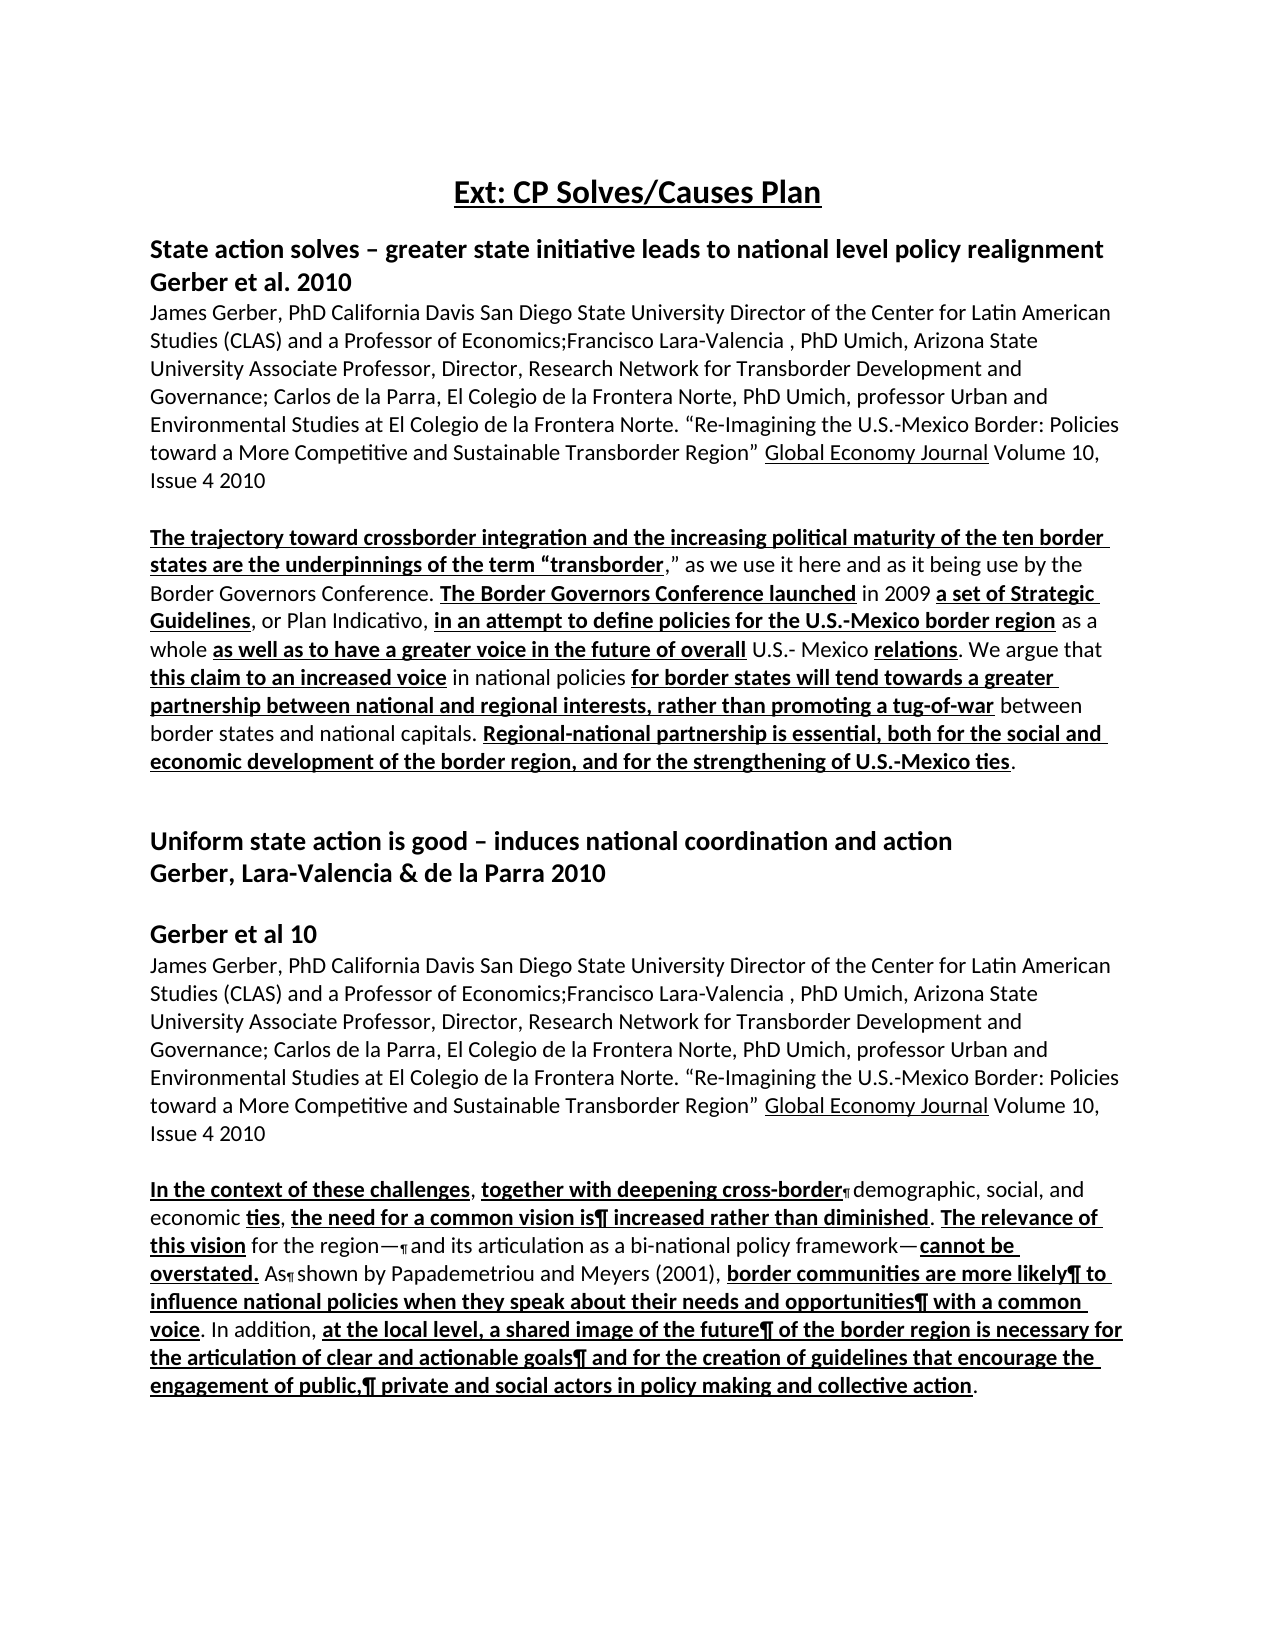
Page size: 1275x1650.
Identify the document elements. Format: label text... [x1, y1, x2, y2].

text Gerber et al. 2010 James Gerber, PhD California Davis San Diego State University Director of the Center for Latin American Studies (CLAS) and a Professor of Economics;Francisco Lara-Valencia , PhD Umich, Arizona State University Associate Professor, Director, Research Network for Transborder Development and Governance; Carlos de la Parra, El Colegio de la Frontera Norte, PhD Umich, professor Urban and Environmental Studies at El Colegio de la Frontera Norte. “Re-Imagining the U.S.-Mexico Border: Policies toward a More Competitive and Sustainable Transborder Region” Global Economy Journal Volume 10, Issue 4 2010 [150, 265, 1125, 494]
text Gerber, Lara-Valencia & de la Parra 2010 [150, 857, 1125, 890]
text In the context of these challenges, together with deepening cross-border¶ demographic, social, and economic ties, the need for a common vision is¶ increased rather than diminished. The relevance of this vision for the region—¶ and its articulation as a bi-national policy framework—cannot be overstated. As¶ shown by Papademetriou and Meyers (2001), border communities are more likely¶ to influence national policies when they speak about their needs and opportunities¶ with a common voice. In addition, at the local level, a shared image of the future¶ of the border region is necessary for the articulation of clear and actionable goals¶ and for the creation of guidelines that encourage the engagement of public,¶ private and social actors in policy making and collective action. [150, 1175, 1125, 1399]
text The trajectory toward crossborder integration and the increasing political maturity of the ten border states are the underpinnings of the term “transborder,” as we use it here and as it being use by the Border Governors Conference. The Border Governors Conference launched in 2009 a set of Strategic Guidelines, or Plan Indicativo, in an attempt to define policies for the U.S.-Mexico border region as a whole as well as to have a greater voice in the future of overall U.S.- Mexico relations. We argue that this claim to an increased voice in national policies for border states will tend towards a greater partnership between national and regional interests, rather than promoting a tug-of-war between border states and national capitals. Regional-national partnership is essential, both for the social and economic development of the border region, and for the strengthening of U.S.-Mexico ties. [150, 523, 1125, 775]
subtitle Ext: CP Solves/Causes Plan [150, 171, 1125, 212]
subtitle State action solves – greater state initiative leads to national level policy realignment [150, 232, 1125, 265]
text Gerber et al 10 James Gerber, PhD California Davis San Diego State University Director of the Center for Latin American Studies (CLAS) and a Professor of Economics;Francisco Lara-Valencia , PhD Umich, Arizona State University Associate Professor, Director, Research Network for Transborder Development and Governance; Carlos de la Parra, El Colegio de la Frontera Norte, PhD Umich, professor Urban and Environmental Studies at El Colegio de la Frontera Norte. “Re-Imagining the U.S.-Mexico Border: Policies toward a More Competitive and Sustainable Transborder Region” Global Economy Journal Volume 10, Issue 4 2010 [150, 890, 1125, 1147]
subtitle Uniform state action is good – induces national coordination and action [150, 824, 1125, 857]
